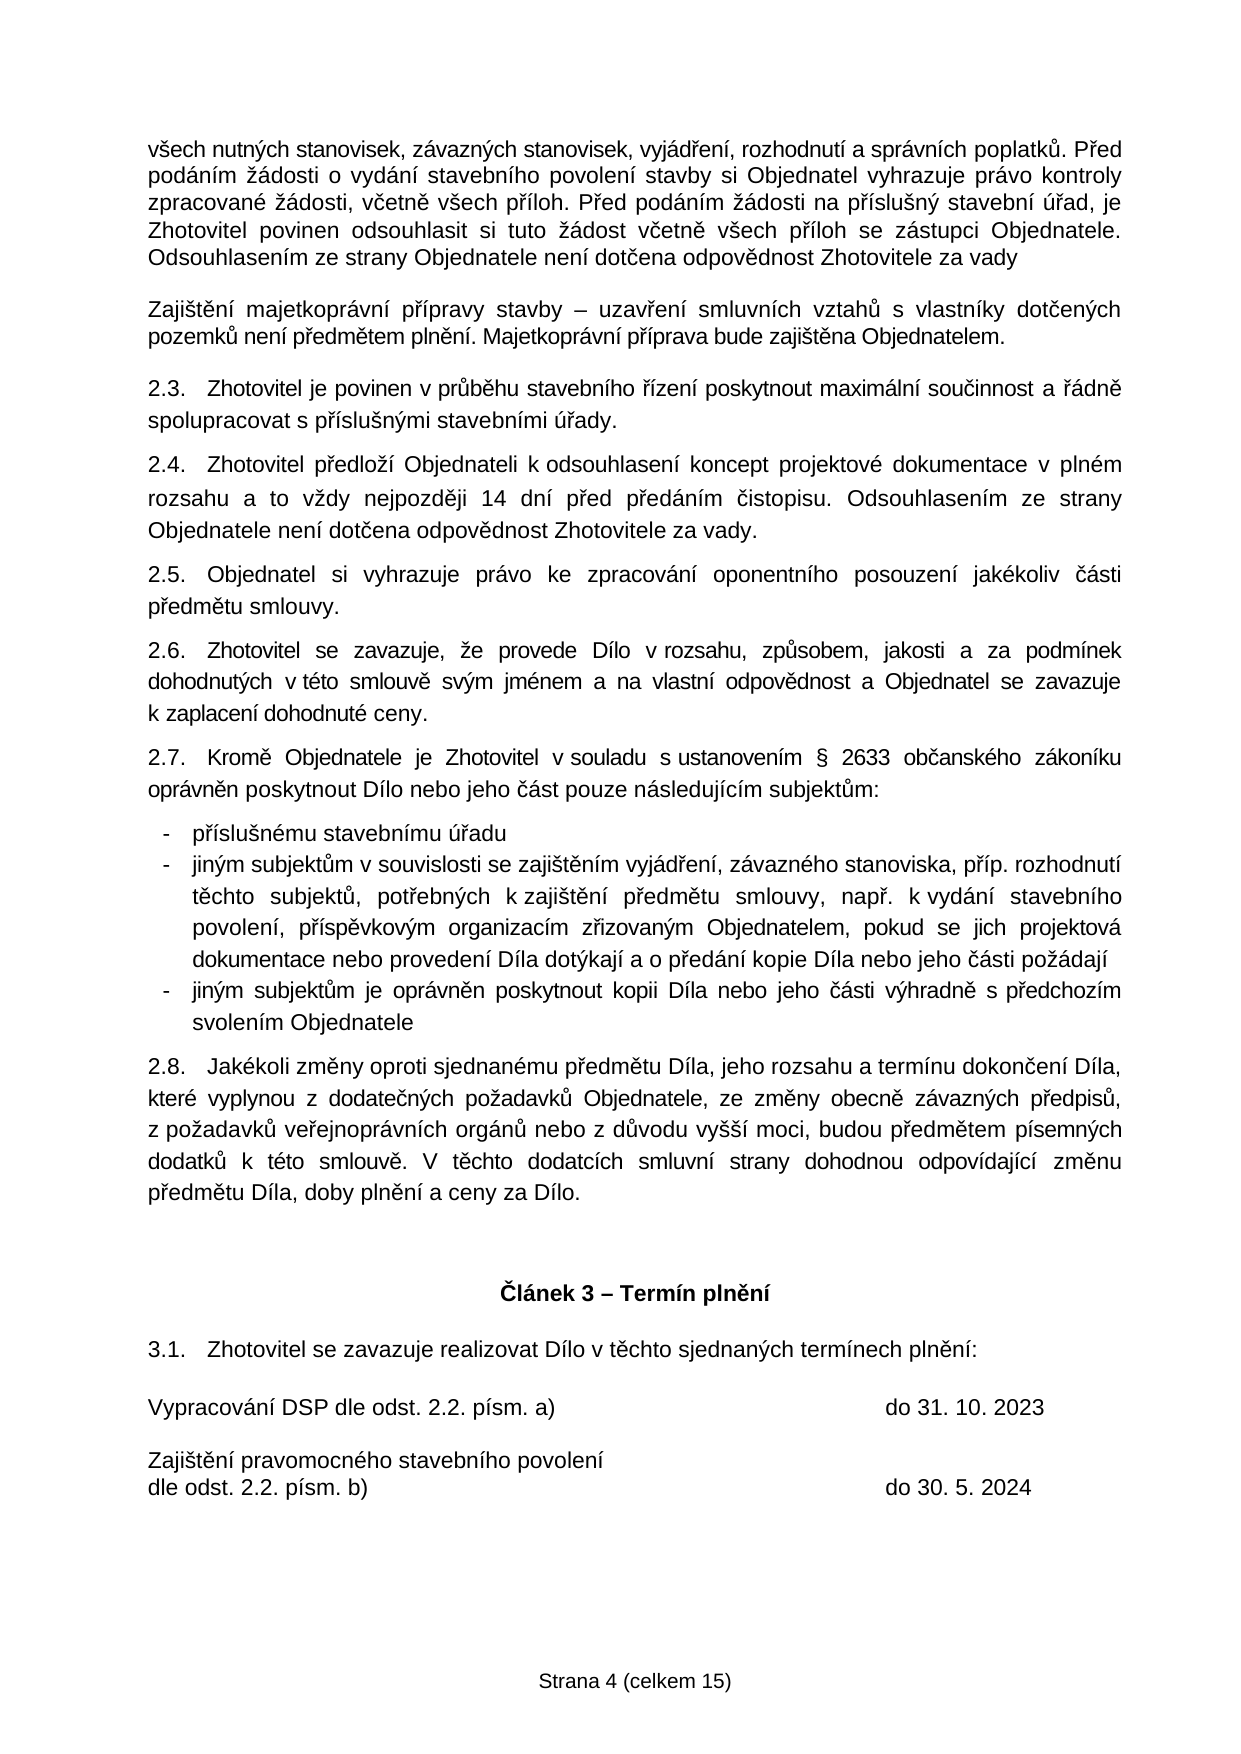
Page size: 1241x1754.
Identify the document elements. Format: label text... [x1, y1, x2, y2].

list příslušnému stavebnímu úřadu [162, 819, 1122, 846]
text dle odst. 2.2. písm. b) do 30. 5. 2024 [148, 1473, 1122, 1500]
list Zhotovitel se zavazuje, že provede Dílo v rozsahu, způsobem, jakosti a za podmínek dohodnutých v této smlouvě svým jménem a na vlastní odpovědnost a Objednatel se zavazuje k zaplacení dohodnuté ceny. [148, 637, 1122, 726]
list Kromě Objednatele je Zhotovitel v souladu s ustanovením § 2633 občanského zákoníku oprávněn poskytnout Dílo nebo jeho část pouze následujícím subjektům: [148, 744, 1122, 802]
list Zhotovitel se zavazuje realizovat Dílo v těchto sjednaných termínech plnění: [148, 1336, 1122, 1363]
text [148, 136, 1122, 270]
list Objednatel si vyhrazuje právo ke zpracování oponentního posouzení jakékoliv části předmětu smlouvy. [148, 561, 1122, 619]
text Zajištění majetkoprávní přípravy stavby – uzavření smluvních vztahů s vlastníky dotčených pozemků není předmětem plnění. Majetkoprávní příprava bude zajištěna Objednatelem. [148, 296, 1122, 349]
list jiným subjektům je oprávněn poskytnout kopii Díla nebo jeho části výhradně s předchozím svolením Objednatele [162, 977, 1122, 1035]
list jiným subjektům v souvislosti se zajištěním vyjádření, závazného stanoviska, příp. rozhodnutí těchto subjektů, potřebných k zajištění předmětu smlouvy, např. k vydání stavebního povolení, příspěvkovým organizacím zřizovaným Objednatelem, pokud se jich projektová dokumentace nebo provedení Díla dotýkají a o předání kopie Díla nebo jeho části požádají [162, 851, 1122, 972]
text Článek 3 – Termín plnění [148, 1280, 1122, 1306]
list Jakékoli změny oproti sjednanému předmětu Díla, jeho rozsahu a termínu dokončení Díla, které vyplynou z dodatečných požadavků Objednatele, ze změny obecně závazných předpisů, z požadavků veřejnoprávních orgánů nebo z důvodu vyšší moci, budou předmětem písemných dodatků k této smlouvě. V těchto dodatcích smluvní strany dohodnou odpovídající změnu předmětu Díla, doby plnění a ceny za Dílo. [148, 1053, 1122, 1206]
text Vypracování DSP dle odst. 2.2. písm. a) do 31. 10. 2023 [148, 1394, 1122, 1421]
list Zhotovitel je povinen v průběhu stavebního řízení poskytnout maximální součinnost a řádně spolupracovat s příslušnými stavebními úřady. [148, 375, 1122, 433]
list Zhotovitel předloží Objednateli k odsouhlasení koncept projektové dokumentace v plném rozsahu a to vždy nejpozději 14 dní před předáním čistopisu. Odsouhlasením ze strany Objednatele není dotčena odpovědnost Zhotovitele za vady. [148, 451, 1122, 543]
text Zajištění pravomocného stavebního povolení [148, 1447, 1122, 1473]
